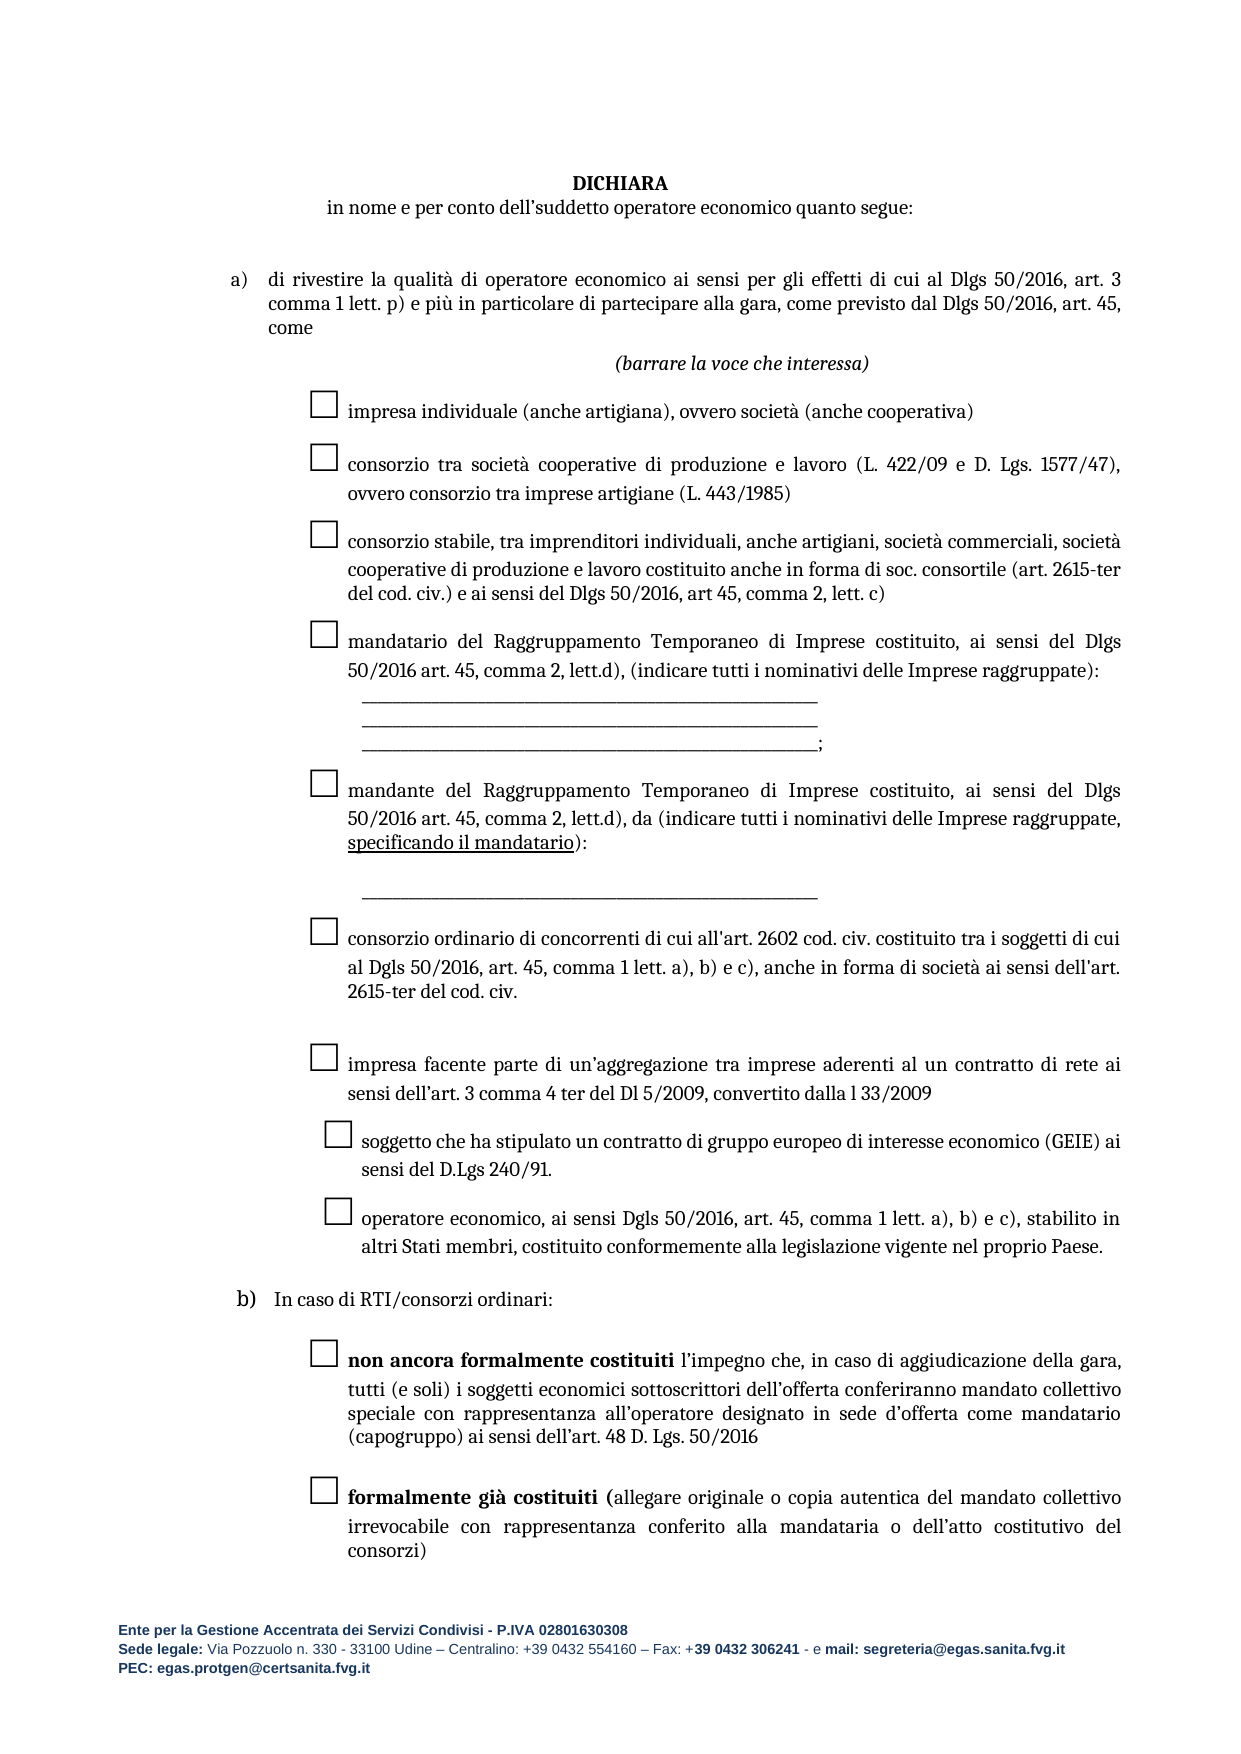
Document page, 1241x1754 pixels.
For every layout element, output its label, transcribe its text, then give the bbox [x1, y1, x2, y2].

list consorzio ordinario di concorrenti di cui all'art. 2602 cod. civ. costituito tra i soggetti di cui al Dgls 50/2016, art. 45, comma 1 lett. a), b) e c), anche in forma di società ai sensi dell'art. 2615-ter del cod. civ. [310, 903, 1122, 1003]
list consorzio tra società cooperative di produzione e lavoro (L. 422/09 e D. Lgs. 1577/47), ovvero consorzio tra imprese artigiane (L. 443/1985) [310, 428, 1122, 505]
list formalmente già costituiti (allegare originale o copia autentica del mandato collettivo irrevocabile con rappresentanza conferito alla mandataria o dell’atto costitutivo del consorzi) [310, 1462, 1122, 1562]
text (barrare la voce che interessa) [362, 352, 1122, 376]
list impresa individuale (anche artigiana), ovvero società (anche cooperativa) [310, 376, 1122, 428]
text ___________________________________________________________ [362, 879, 1122, 903]
text DICHIARA [118, 172, 1122, 196]
list mandatario del Raggruppamento Temporaneo di Imprese costituito, ai sensi del Dlgs 50/2016 art. 45, comma 2, lett.d), (indicare tutti i nominativi delle Imprese raggruppate): [310, 606, 1122, 682]
list soggetto che ha stipulato un contratto di gruppo europeo di interesse economico (GEIE) ai sensi del D.Lgs 240/91. [324, 1105, 1122, 1182]
list di rivestire la qualità di operatore economico ai sensi per gli effetti di cui al Dlgs 50/2016, art. 3 comma 1 lett. p) e più in particolare di partecipare alla gara, come previsto dal Dlgs 50/2016, art. 45, come [231, 267, 1122, 339]
list non ancora formalmente costituiti l’impegno che, in caso di aggiudicazione della gara, tutti (e soli) i soggetti economici sottoscrittori dell’offerta conferiranno mandato collettivo speciale con rappresentanza all’operatore designato in sede d’offerta come mandatario (capogruppo) ai sensi dell’art. 48 D. Lgs. 50/2016 [310, 1324, 1122, 1449]
list consorzio stabile, tra imprenditori individuali, anche artigiani, società commerciali, società cooperative di produzione e lavoro costituito anche in forma di soc. consortile (art. 2615-ter del cod. civ.) e ai sensi del Dlgs 50/2016, art 45, comma 2, lett. c) [310, 505, 1122, 606]
list mandante del Raggruppamento Temporaneo di Imprese costituito, ai sensi del Dlgs 50/2016 art. 45, comma 2, lett.d), da (indicare tutti i nominativi delle Imprese raggruppate, specificando il mandatario): [310, 754, 1122, 855]
text in nome e per conto dell’suddetto operatore economico quanto segue: [118, 196, 1122, 219]
text ___________________________________________________________ ___________________________________________________________ ___________________________________________________________; [362, 682, 1122, 754]
list impresa facente parte di un’aggregazione tra imprese aderenti al un contratto di rete ai sensi dell’art. 3 comma 4 ter del Dl 5/2009, convertito dalla l 33/2009 [310, 1029, 1122, 1105]
list operatore economico, ai sensi Dgls 50/2016, art. 45, comma 1 lett. a), b) e c), stabilito in altri Stati membri, costituito conformemente alla legislazione vigente nel proprio Paese. [324, 1182, 1122, 1259]
list In caso di RTI/consorzi ordinari: [236, 1284, 1122, 1312]
